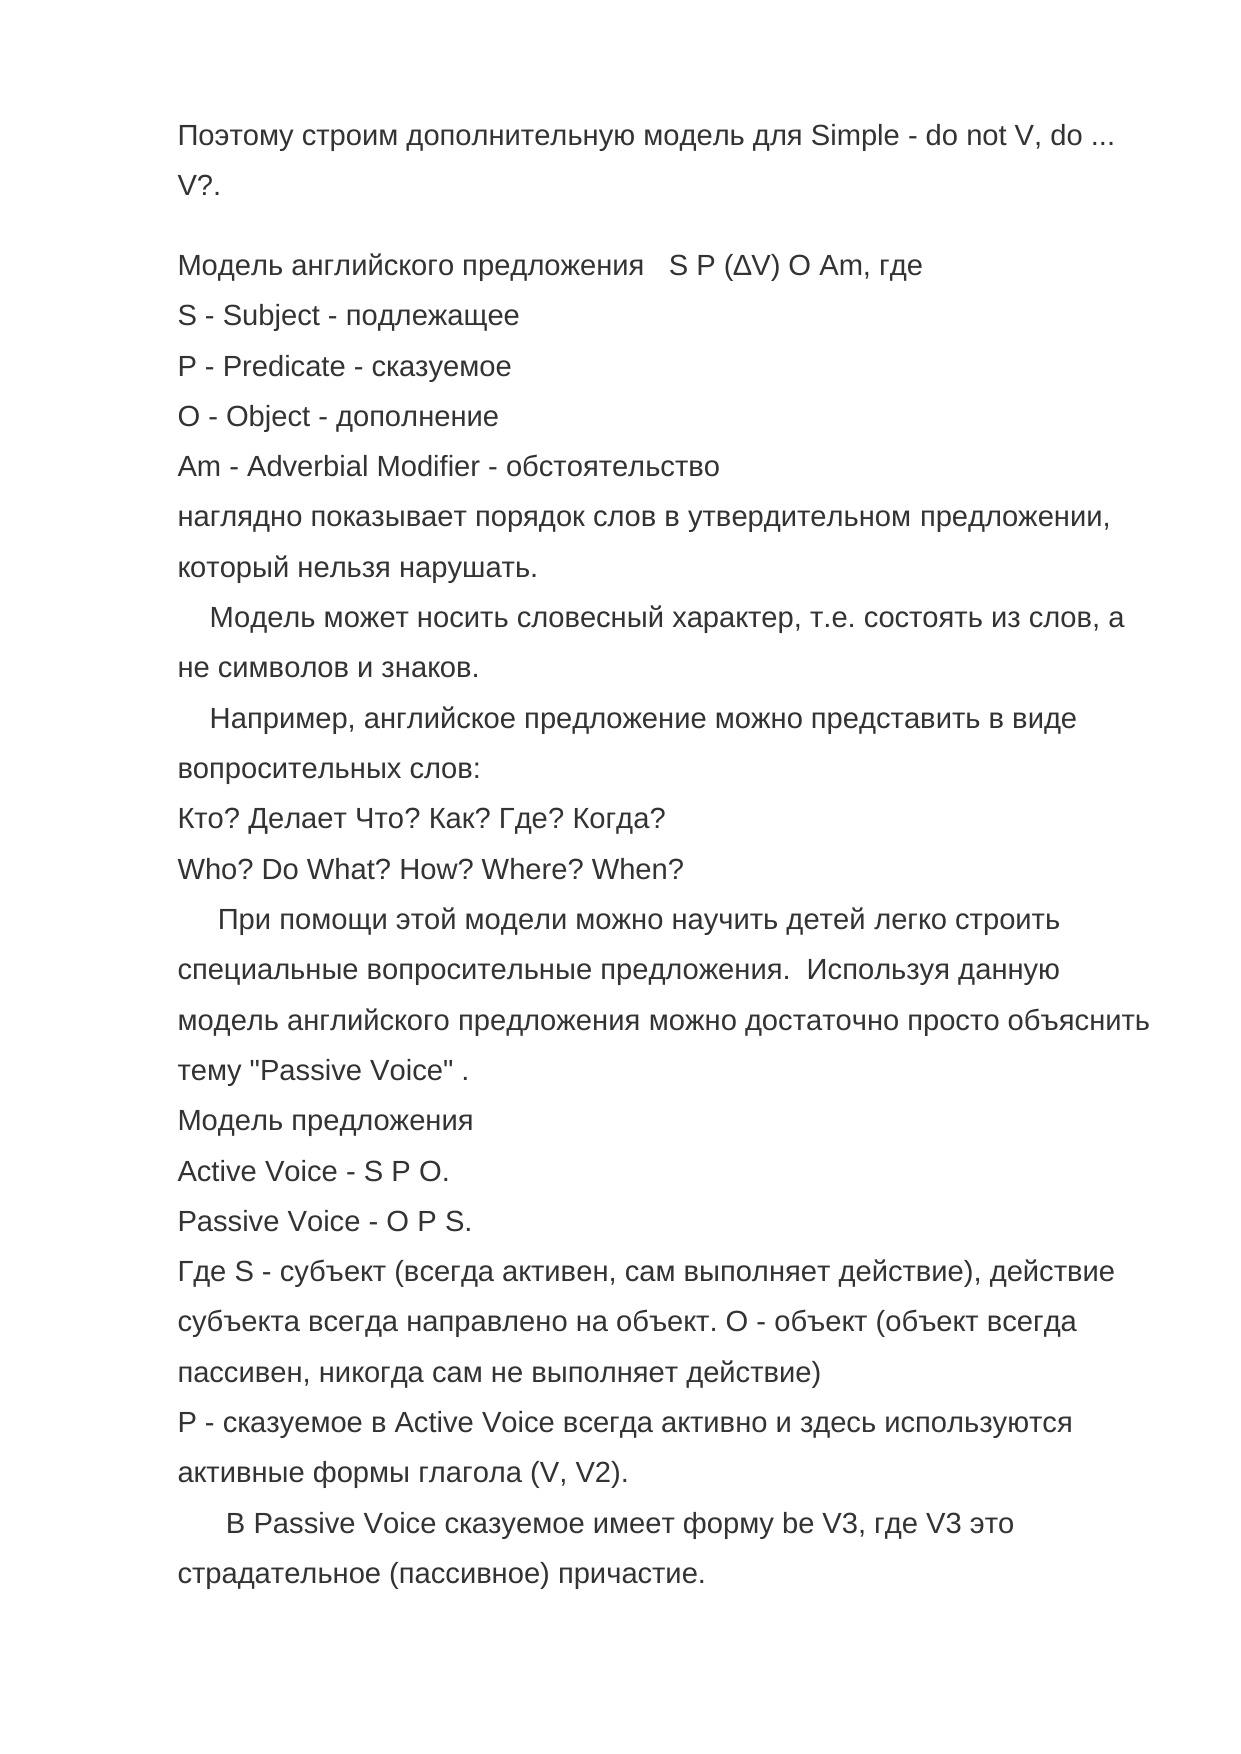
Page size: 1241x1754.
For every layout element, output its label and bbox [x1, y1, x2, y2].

text [177, 118, 1152, 202]
text [177, 248, 1152, 1589]
